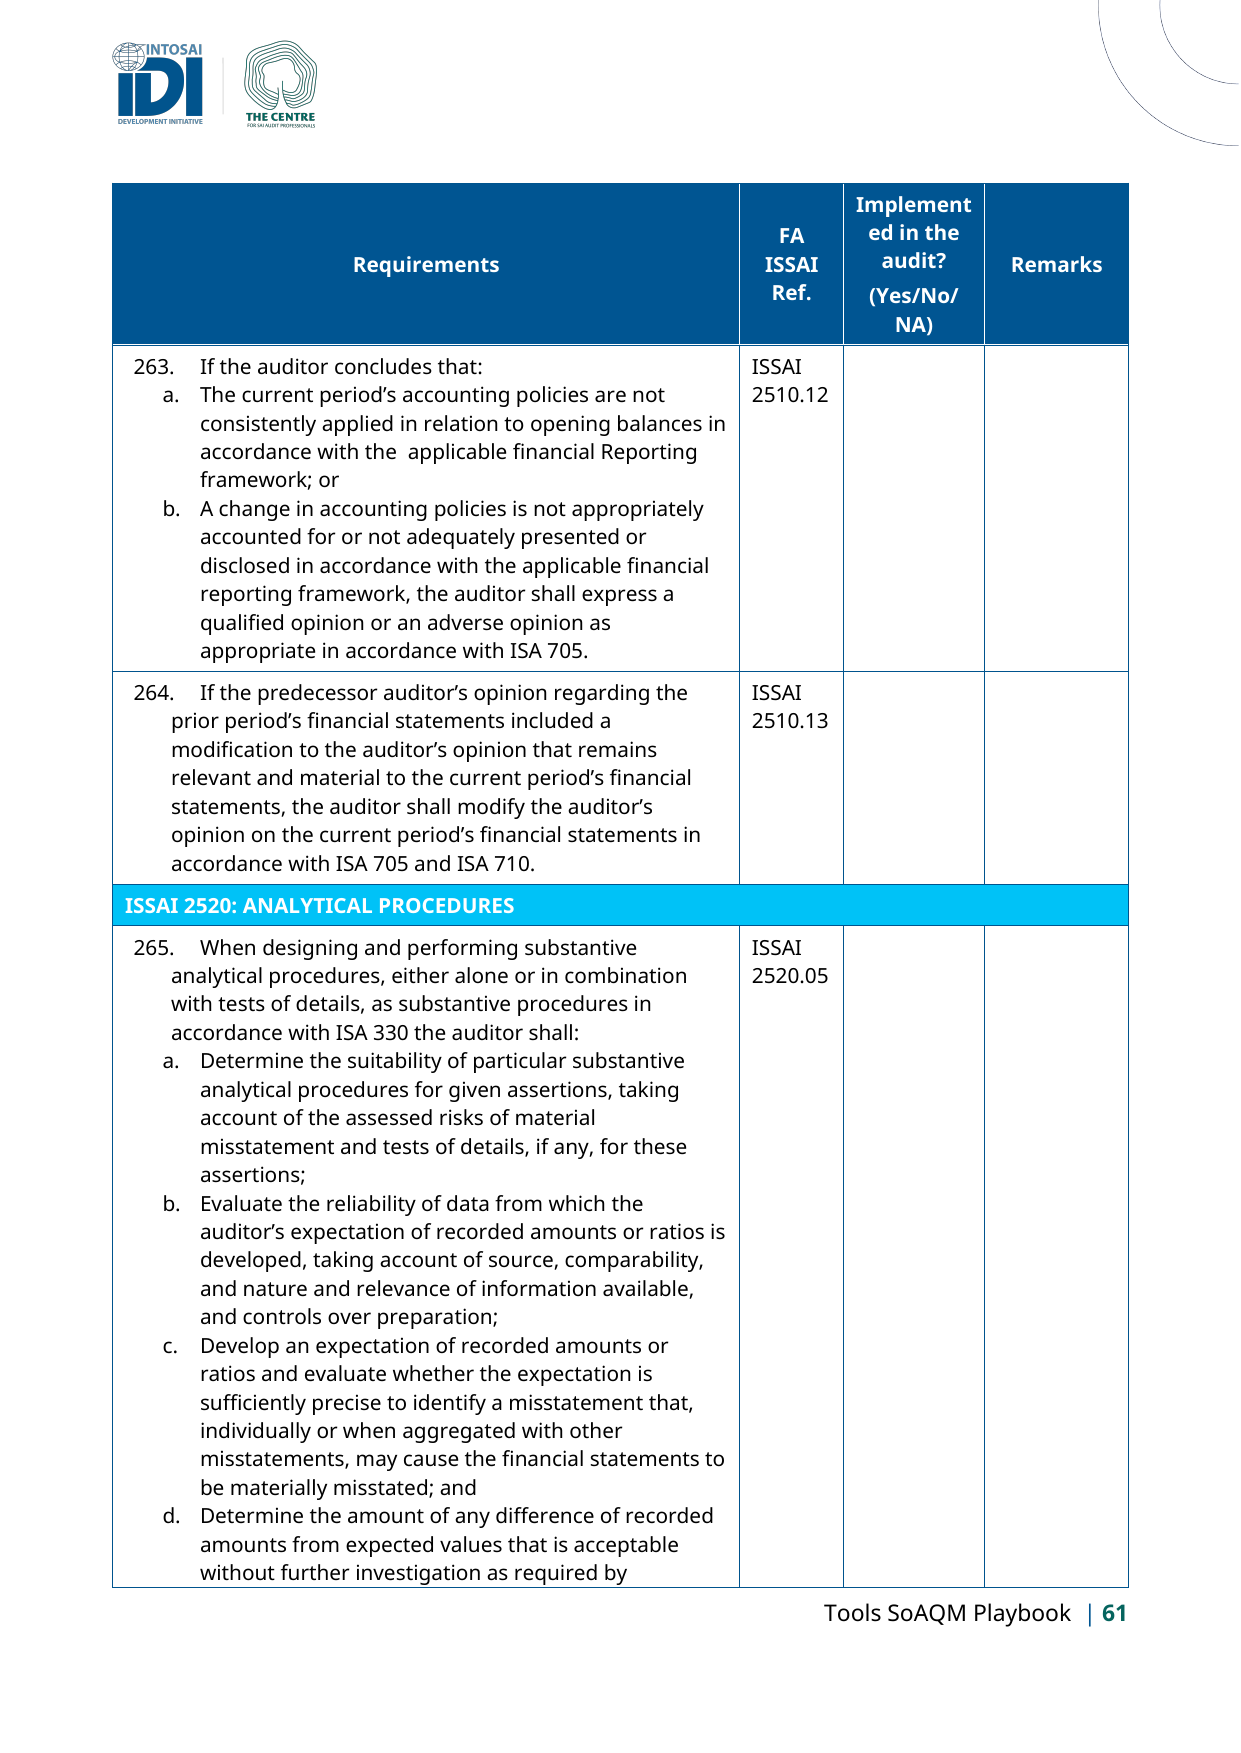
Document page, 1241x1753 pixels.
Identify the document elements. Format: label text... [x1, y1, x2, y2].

table_cell [844, 926, 984, 1587]
table_cell [985, 672, 1128, 883]
table_cell ISSAI 2520: ANALYTICAL PROCEDURES [113, 885, 1128, 925]
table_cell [113, 926, 739, 1587]
table_cell ISSAI 2520.05 [740, 926, 843, 1587]
table_header FA ISSAI Ref. [740, 184, 843, 344]
picture [112, 38, 205, 131]
table_cell If the auditor concludes that: The current period’s accounting policies are not consistently applied in relation to opening balances in accordance with the applicable financial Reporting framework; or A change in accounting policies is not appropriately accounted for or not adequately presented or disclosed in accordance with the applicable financial reporting framework, the auditor shall express a qualified opinion or an adverse opinion as appropriate in accordance with ISA 705. [113, 346, 739, 671]
table_cell ISSAI 2510.12 [740, 346, 843, 671]
table_cell If the predecessor auditor’s opinion regarding the prior period’s financial statements included a modification to the auditor’s opinion that remains relevant and material to the current period’s financial statements, the auditor shall modify the auditor’s opinion on the current period’s financial statements in accordance with ISA 705 and ISA 710. [113, 672, 739, 883]
table_cell [985, 926, 1128, 1587]
picture [238, 39, 323, 129]
table_cell [844, 672, 984, 883]
table_header Remarks [985, 184, 1128, 344]
table_cell [985, 346, 1128, 671]
table_header Requirements [113, 184, 739, 344]
table_cell [844, 346, 984, 671]
table_cell ISSAI 2510.13 [740, 672, 843, 883]
table_header Implemented in the audit? (Yes/No/NA) [844, 184, 984, 344]
